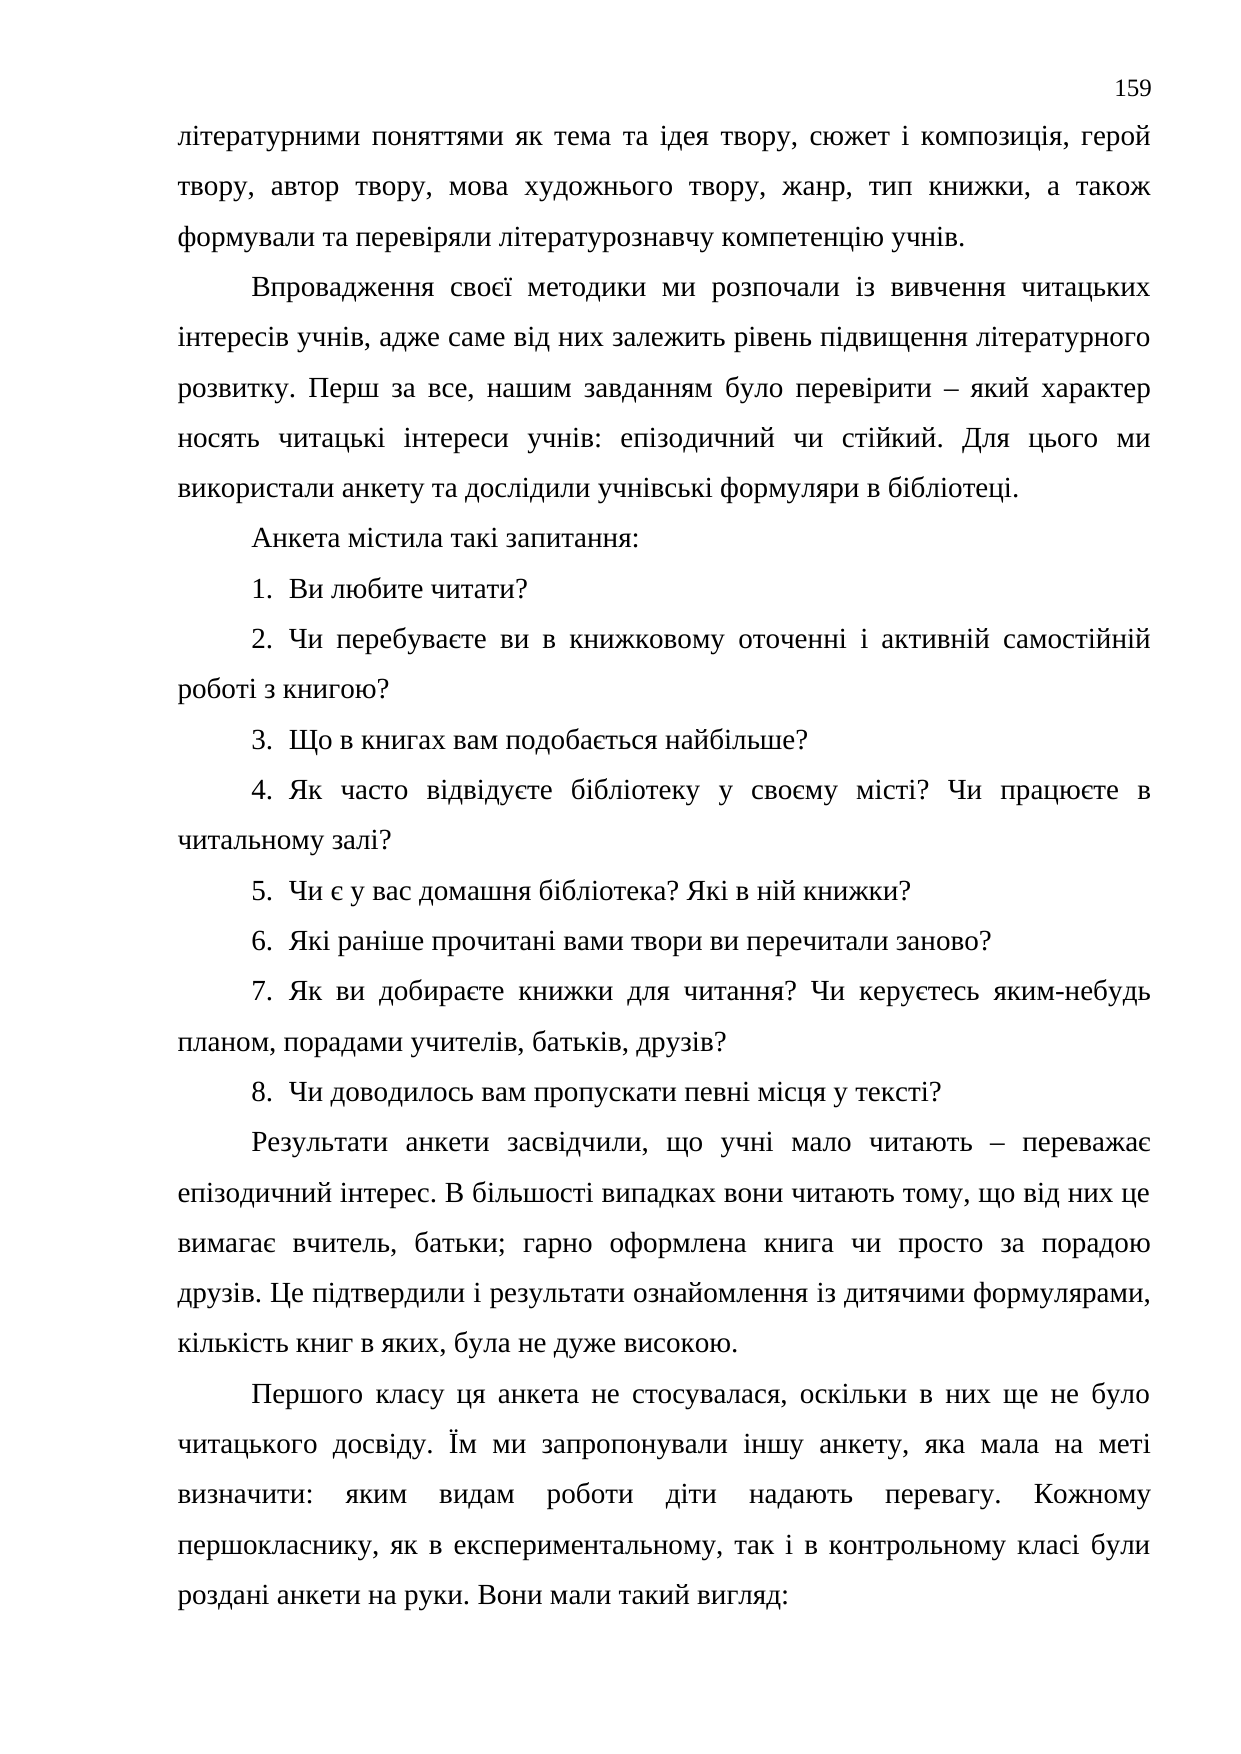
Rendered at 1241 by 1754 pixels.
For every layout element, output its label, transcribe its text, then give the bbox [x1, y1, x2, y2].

text Першого класу ця анкета не стосувалася, оскільки в них ще не було читацького досвіду. Їм ми запропонували іншу анкету, яка мала на меті визначити: яким видам роботи діти надають перевагу. Кожному першокласнику, як в експериментальному, так і в контрольному класі були роздані анкети на руки. Вони мали такий вигляд: [177, 1376, 1152, 1611]
list Чи доводилось вам пропускати певні місця у тексті? [177, 1074, 1152, 1108]
list Що в книгах вам подобається найбільше? [177, 722, 1152, 755]
list Чи перебуваєте ви в книжковому оточенні і активній самостійній роботі з книгою? [177, 621, 1152, 705]
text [177, 118, 1152, 252]
list Як часто відвідуєте бібліотеку у своєму місті? Чи працюєте в читальному залі? [177, 772, 1152, 856]
list Чи є у вас домашня бібліотека? Які в ній книжки? [177, 873, 1152, 906]
text Анкета містила такі запитання: [177, 521, 1152, 554]
list Як ви добираєте книжки для читання? Чи керуєтесь яким-небудь планом, порадами учителів, батьків, друзів? [177, 973, 1152, 1057]
text Впровадження своєї методики ми розпочали із вивчення читацьких інтересів учнів, адже саме від них залежить рівень підвищення літературного розвитку. Перш за все, нашим завданням було перевірити – який характер носять читацькі інтереси учнів: епізодичний чи стійкий. Для цього ми використали анкету та дослідили учнівські формуляри в бібліотеці. [177, 269, 1152, 504]
list Які раніше прочитані вами твори ви перечитали заново? [177, 923, 1152, 957]
list Ви любите читати? [177, 571, 1152, 604]
text Результати анкети засвідчили, що учні мало читають – переважає епізодичний інтерес. В більшості випадках вони читають тому, що від них це вимагає вчитель, батьки; гарно оформлена книга чи просто за порадою друзів. Це підтвердили і результати ознайомлення із дитячими формулярами, кількість книг в яких, була не дуже високою. [177, 1124, 1152, 1359]
